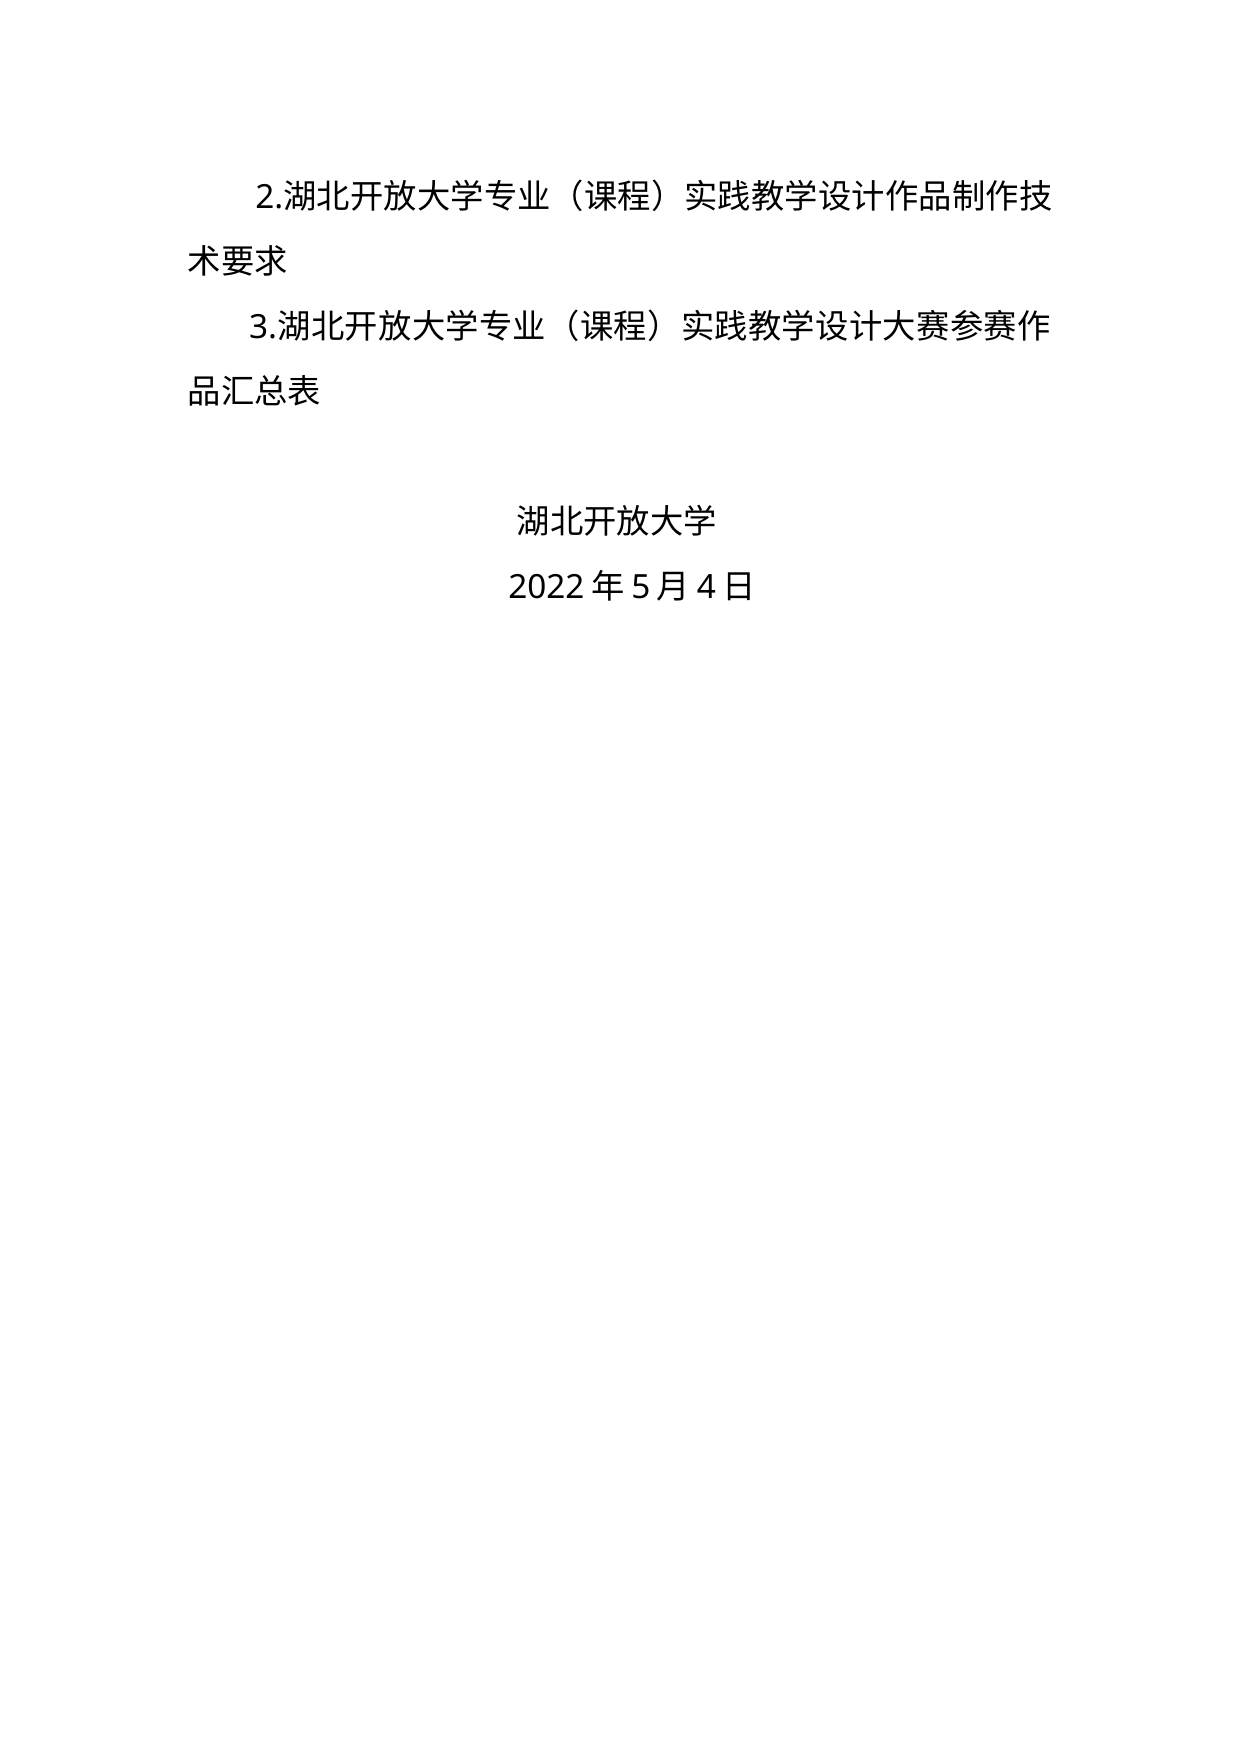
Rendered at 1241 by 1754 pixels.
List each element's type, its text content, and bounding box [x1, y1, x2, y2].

text 2022年5月4日 [187, 552, 1053, 617]
text 湖北开放大学 [187, 487, 1053, 552]
text 2.湖北开放大学专业（课程）实践教学设计作品制作技术要求 [187, 162, 1053, 292]
text 3.湖北开放大学专业（课程）实践教学设计大赛参赛作品汇总表 [187, 292, 1053, 422]
